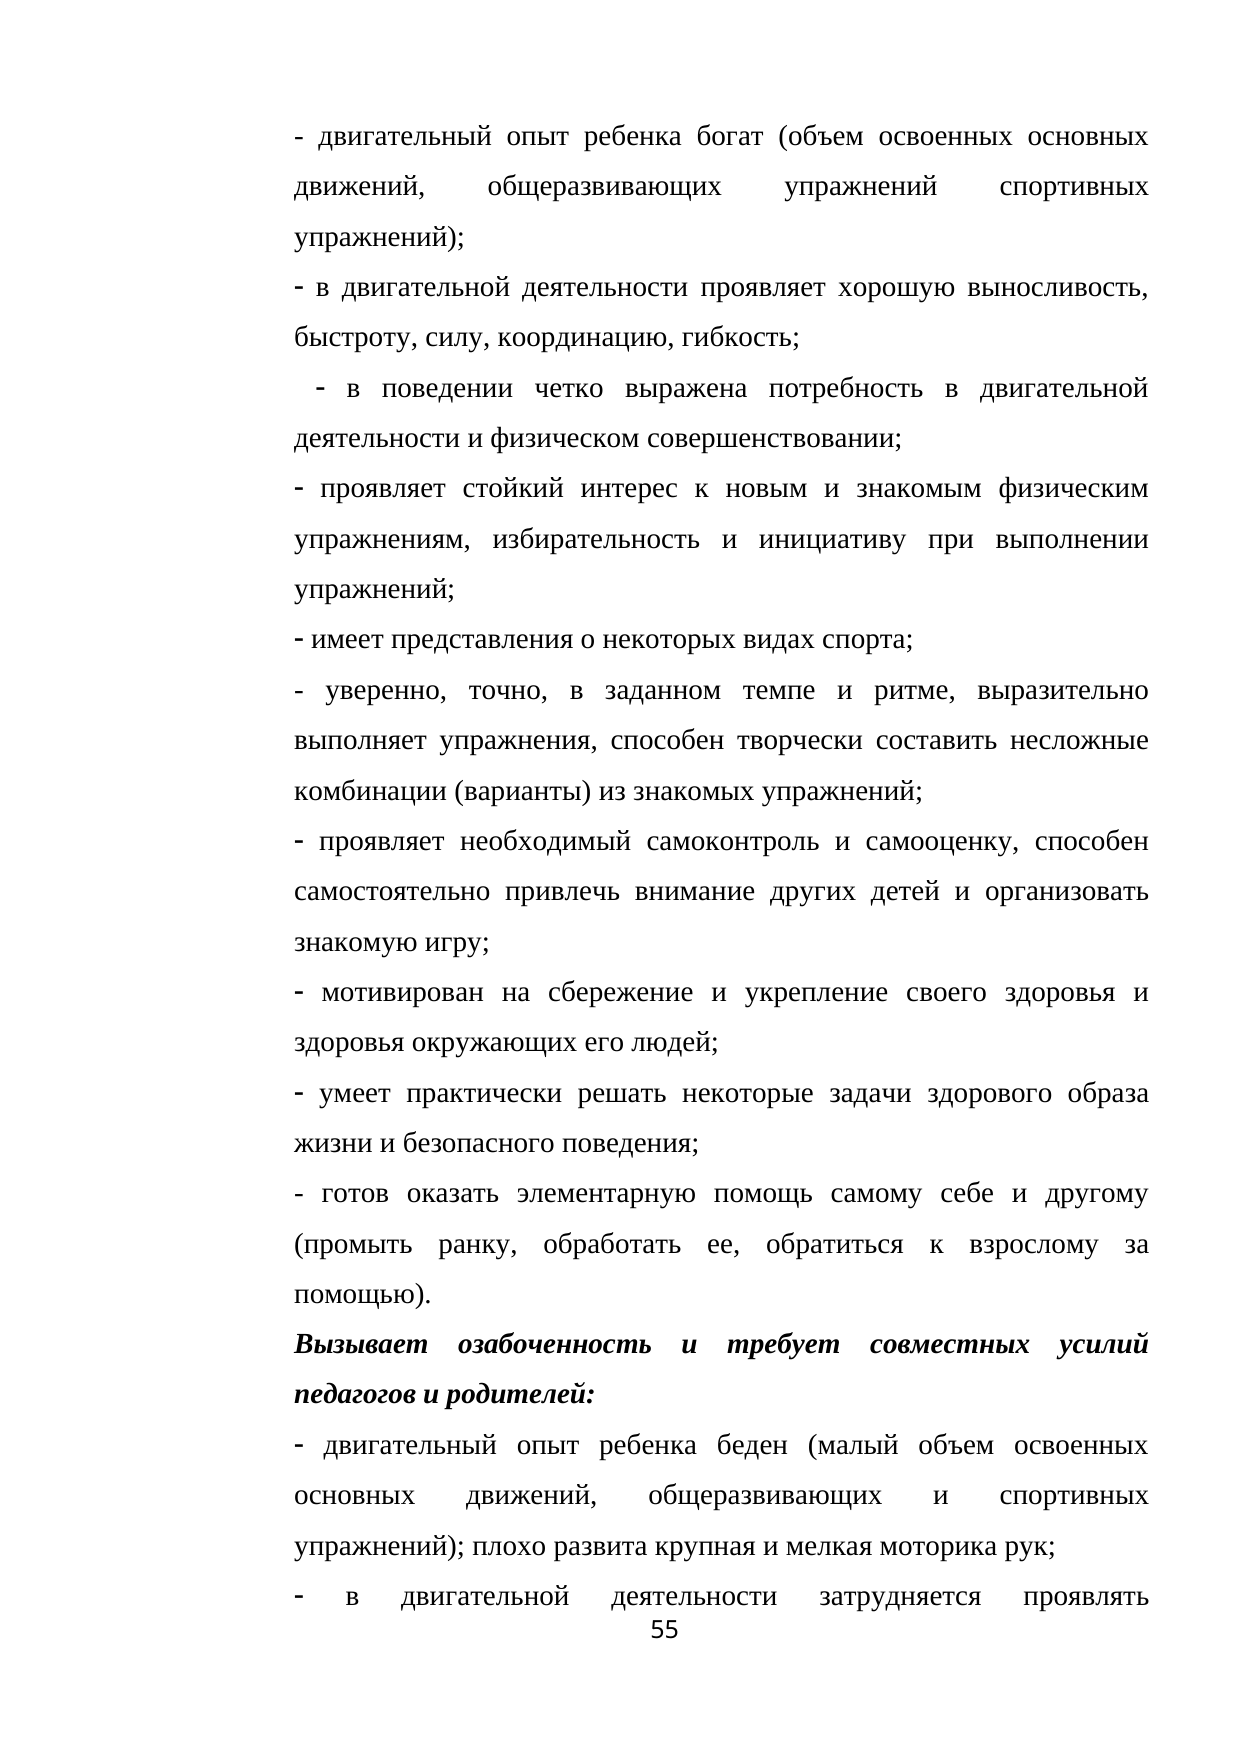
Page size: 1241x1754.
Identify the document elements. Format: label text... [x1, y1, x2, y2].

list умеет практически решать некоторые задачи здорового образа жизни и безопасного поведения; [294, 1075, 1149, 1159]
list - готов оказать элементарную помощь самому себе и другому (промыть ранку, обработать ее, обратиться к взрослому за помощью). [294, 1175, 1149, 1309]
list - двигательный опыт ребенка богат (объем освоенных основных движений, общеразвивающих упражнений спортивных упражнений); [294, 118, 1149, 252]
list - уверенно, точно, в заданном темпе и ритме, выразительно выполняет упражнения, способен творчески составить несложные комбинации (варианты) из знакомых упражнений; [294, 672, 1149, 806]
list проявляет необходимый самоконтроль и самооценку, способен самостоятельно привлечь внимание других детей и организовать знакомую игру; [294, 823, 1149, 957]
list проявляет стойкий интерес к новым и знакомым физическим упражнениям, избирательность и инициативу при выполнении упражнений; [294, 471, 1149, 605]
list в двигательной деятельности проявляет хорошую выносливость, быстроту, силу, координацию, гибкость; [294, 269, 1149, 353]
list имеет представления о некоторых видах спорта; [294, 622, 1149, 655]
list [294, 1578, 1149, 1612]
list Вызывает озабоченность и требует совместных усилий педагогов и родителей: [294, 1326, 1149, 1410]
list двигательный опыт ребенка беден (малый объем освоенных основных движений, общеразвивающих и спортивных упражнений); плохо развита крупная и мелкая моторика рук; [294, 1427, 1149, 1561]
list мотивирован на сбережение и укрепление своего здоровья и здоровья окружающих его людей; [294, 974, 1149, 1058]
list в поведении четко выражена потребность в двигательной деятельности и физическом совершенствовании; [294, 370, 1149, 454]
